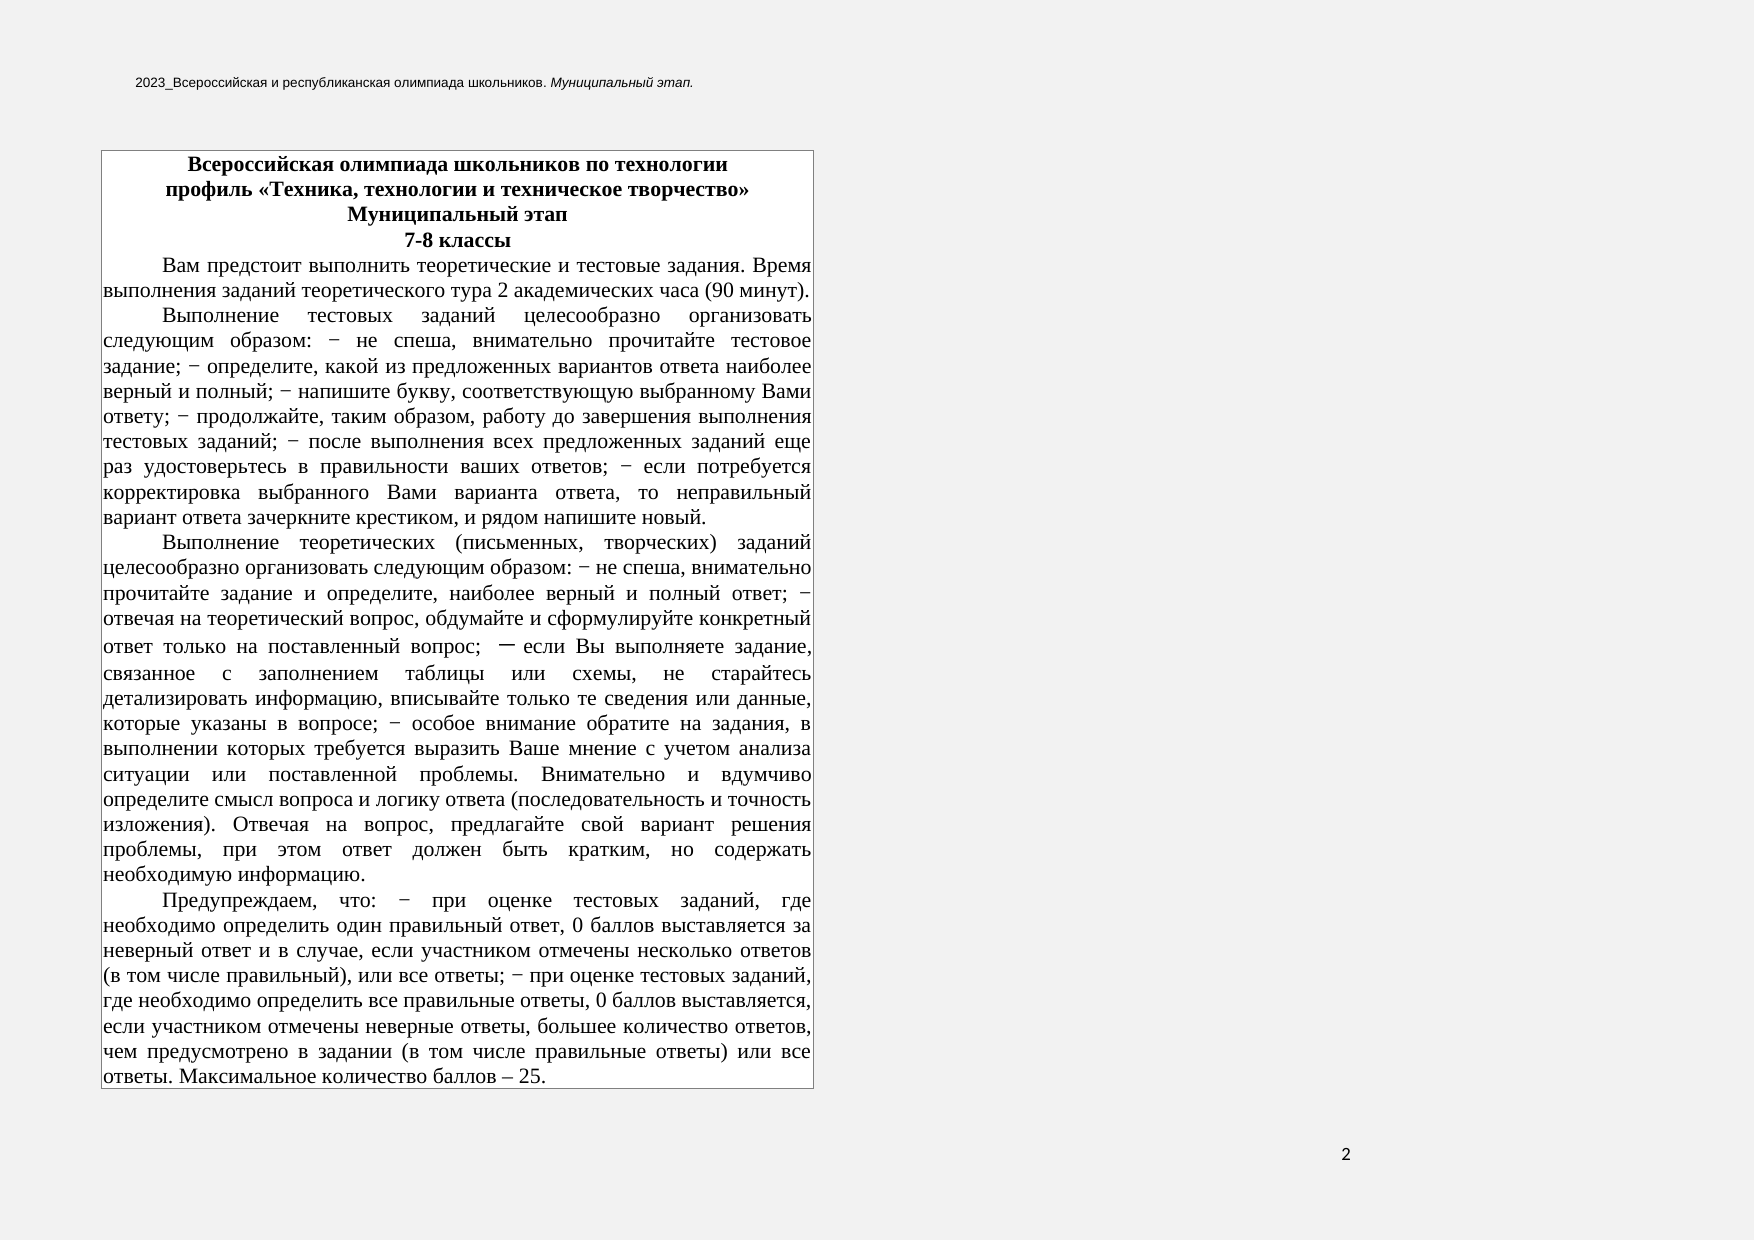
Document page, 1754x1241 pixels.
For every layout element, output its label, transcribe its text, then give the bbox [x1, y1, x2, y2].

table_cell Всероссийская олимпиада школьников по технологии профиль «Техника, технологии и техническое творчество» Муниципальный этап 7-8 классы Вам предстоит выполнить теоретические и тестовые задания. Время выполнения заданий теоретического тура 2 академических часа (90 минут). Выполнение тестовых заданий целесообразно организовать следующим образом: − не спеша, внимательно прочитайте тестовое задание; − определите, какой из предложенных вариантов ответа наиболее верный и полный; − напишите букву, соответствующую выбранному Вами ответу; − продолжайте, таким образом, работу до завершения выполнения тестовых заданий; − после выполнения всех предложенных заданий еще раз удостоверьтесь в правильности ваших ответов; − если потребуется корректировка выбранного Вами варианта ответа, то неправильный вариант ответа зачеркните крестиком, и рядом напишите новый. Выполнение теоретических (письменных, творческих) заданий целесообразно организовать следующим образом: − не спеша, внимательно прочитайте задание и определите, наиболее верный и полный ответ; − отвечая на теоретический вопрос, обдумайте и сформулируйте конкретный ответ только на поставленный вопрос; －если Вы выполняете задание, связанное с заполнением таблицы или схемы, не старайтесь детализировать информацию, вписывайте только те сведения или данные, которые указаны в вопросе; − особое внимание обратите на задания, в выполнении которых требуется выразить Ваше мнение с учетом анализа ситуации или поставленной проблемы. Внимательно и вдумчиво определите смысл вопроса и логику ответа (последовательность и точность изложения). Отвечая на вопрос, предлагайте свой вариант решения проблемы, при этом ответ должен быть кратким, но содержать необходимую информацию. Предупреждаем, что: − при оценке тестовых заданий, где необходимо определить один правильный ответ, 0 баллов выставляется за неверный ответ и в случае, если участником отмечены несколько ответов (в том числе правильный), или все ответы; − при оценке тестовых заданий, где необходимо определить все правильные ответы, 0 баллов выставляется, если участником отмечены неверные ответы, большее количество ответов, чем предусмотрено в задании (в том числе правильные ответы) или все ответы. Максимальное количество баллов – 25. [102, 151, 813, 1088]
